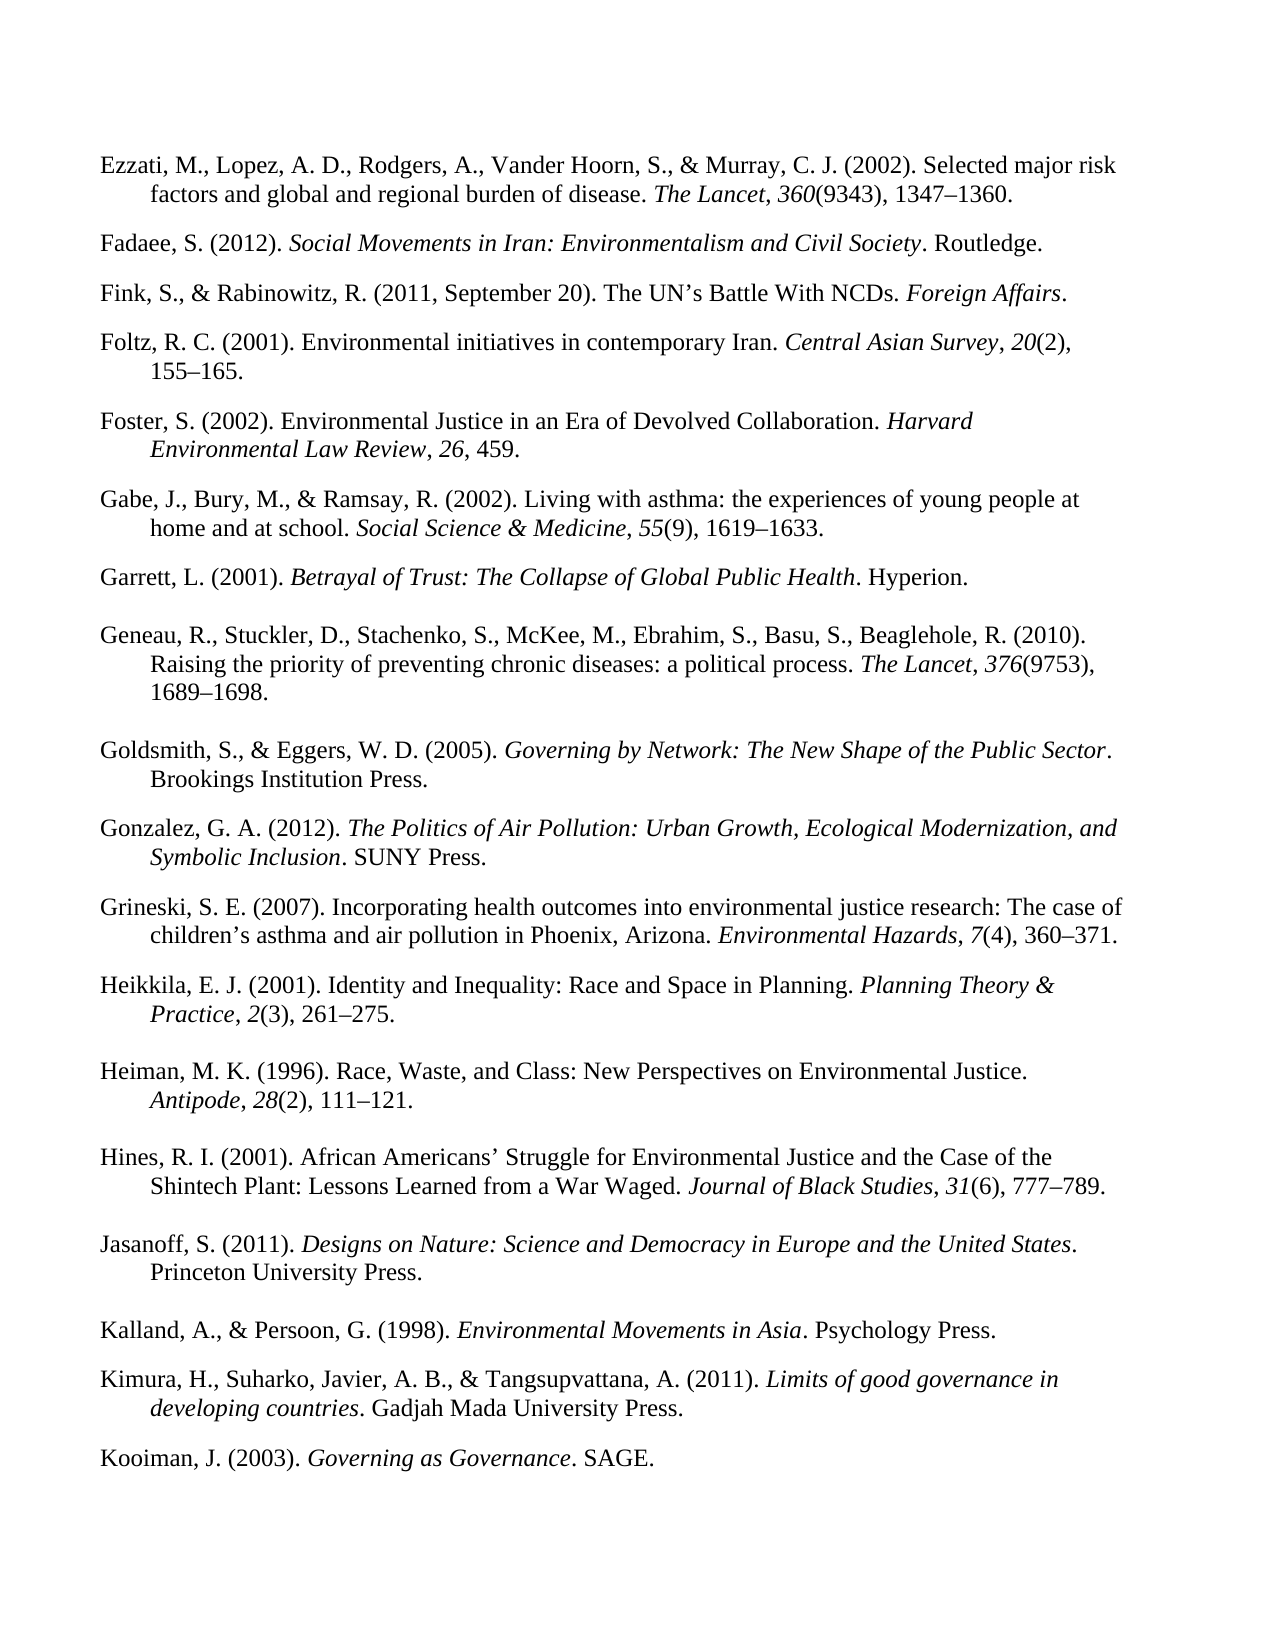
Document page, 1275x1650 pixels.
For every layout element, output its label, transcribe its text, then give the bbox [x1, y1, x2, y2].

text Hines, R. I. (2001). African Americans’ Struggle for Environmental Justice and the Case of the Shintech Plant: Lessons Learned from a War Waged. Journal of Black Studies, 31(6), 777–789. [100, 1142, 1125, 1200]
text Gabe, J., Bury, M., & Ramsay, R. (2002). Living with asthma: the experiences of young people at home and at school. Social Science & Medicine, 55(9), 1619–1633. [100, 484, 1125, 542]
text Geneau, R., Stuckler, D., Stachenko, S., McKee, M., Ebrahim, S., Basu, S., Beaglehole, R. (2010). Raising the priority of preventing chronic diseases: a political process. The Lancet, 376(9753), 1689–1698. [100, 620, 1125, 706]
text Fink, S., & Rabinowitz, R. (2011, September 20). The UN’s Battle With NCDs. Foreign Affairs. [100, 278, 1125, 307]
text Heikkila, E. J. (2001). Identity and Inequality: Race and Space in Planning. Planning Theory & Practice, 2(3), 261–275. [100, 970, 1125, 1027]
text Grineski, S. E. (2007). Incorporating health outcomes into environmental justice research: The case of children’s asthma and air pollution in Phoenix, Arizona. Environmental Hazards, 7(4), 360–371. [100, 892, 1125, 949]
text Fadaee, S. (2012). Social Movements in Iran: Environmentalism and Civil Society. Routledge. [100, 228, 1125, 257]
text Foltz, R. C. (2001). Environmental initiatives in contemporary Iran. Central Asian Survey, 20(2), 155–165. [100, 327, 1125, 385]
text Kalland, A., & Persoon, G. (1998). Environmental Movements in Asia. Psychology Press. [100, 1315, 1125, 1344]
text Jasanoff, S. (2011). Designs on Nature: Science and Democracy in Europe and the United States. Princeton University Press. [100, 1229, 1125, 1286]
text Goldsmith, S., & Eggers, W. D. (2005). Governing by Network: The New Shape of the Public Sector. Brookings Institution Press. [100, 735, 1125, 792]
text Heiman, M. K. (1996). Race, Waste, and Class: New Perspectives on Environmental Justice. Antipode, 28(2), 111–121. [100, 1056, 1125, 1114]
text Ezzati, M., Lopez, A. D., Rodgers, A., Vander Hoorn, S., & Murray, C. J. (2002). Selected major risk factors and global and regional burden of disease. The Lancet, 360(9343), 1347–1360. [100, 150, 1125, 207]
text Foster, S. (2002). Environmental Justice in an Era of Devolved Collaboration. Harvard Environmental Law Review, 26, 459. [100, 406, 1125, 463]
text Garrett, L. (2001). Betrayal of Trust: The Collapse of Global Public Health. Hyperion. [100, 562, 1125, 591]
text Kooiman, J. (2003). Governing as Governance. SAGE. [100, 1443, 1125, 1472]
text Kimura, H., Suharko, Javier, A. B., & Tangsupvattana, A. (2011). Limits of good governance in developing countries. Gadjah Mada University Press. [100, 1364, 1125, 1422]
text Gonzalez, G. A. (2012). The Politics of Air Pollution: Urban Growth, Ecological Modernization, and Symbolic Inclusion. SUNY Press. [100, 813, 1125, 871]
